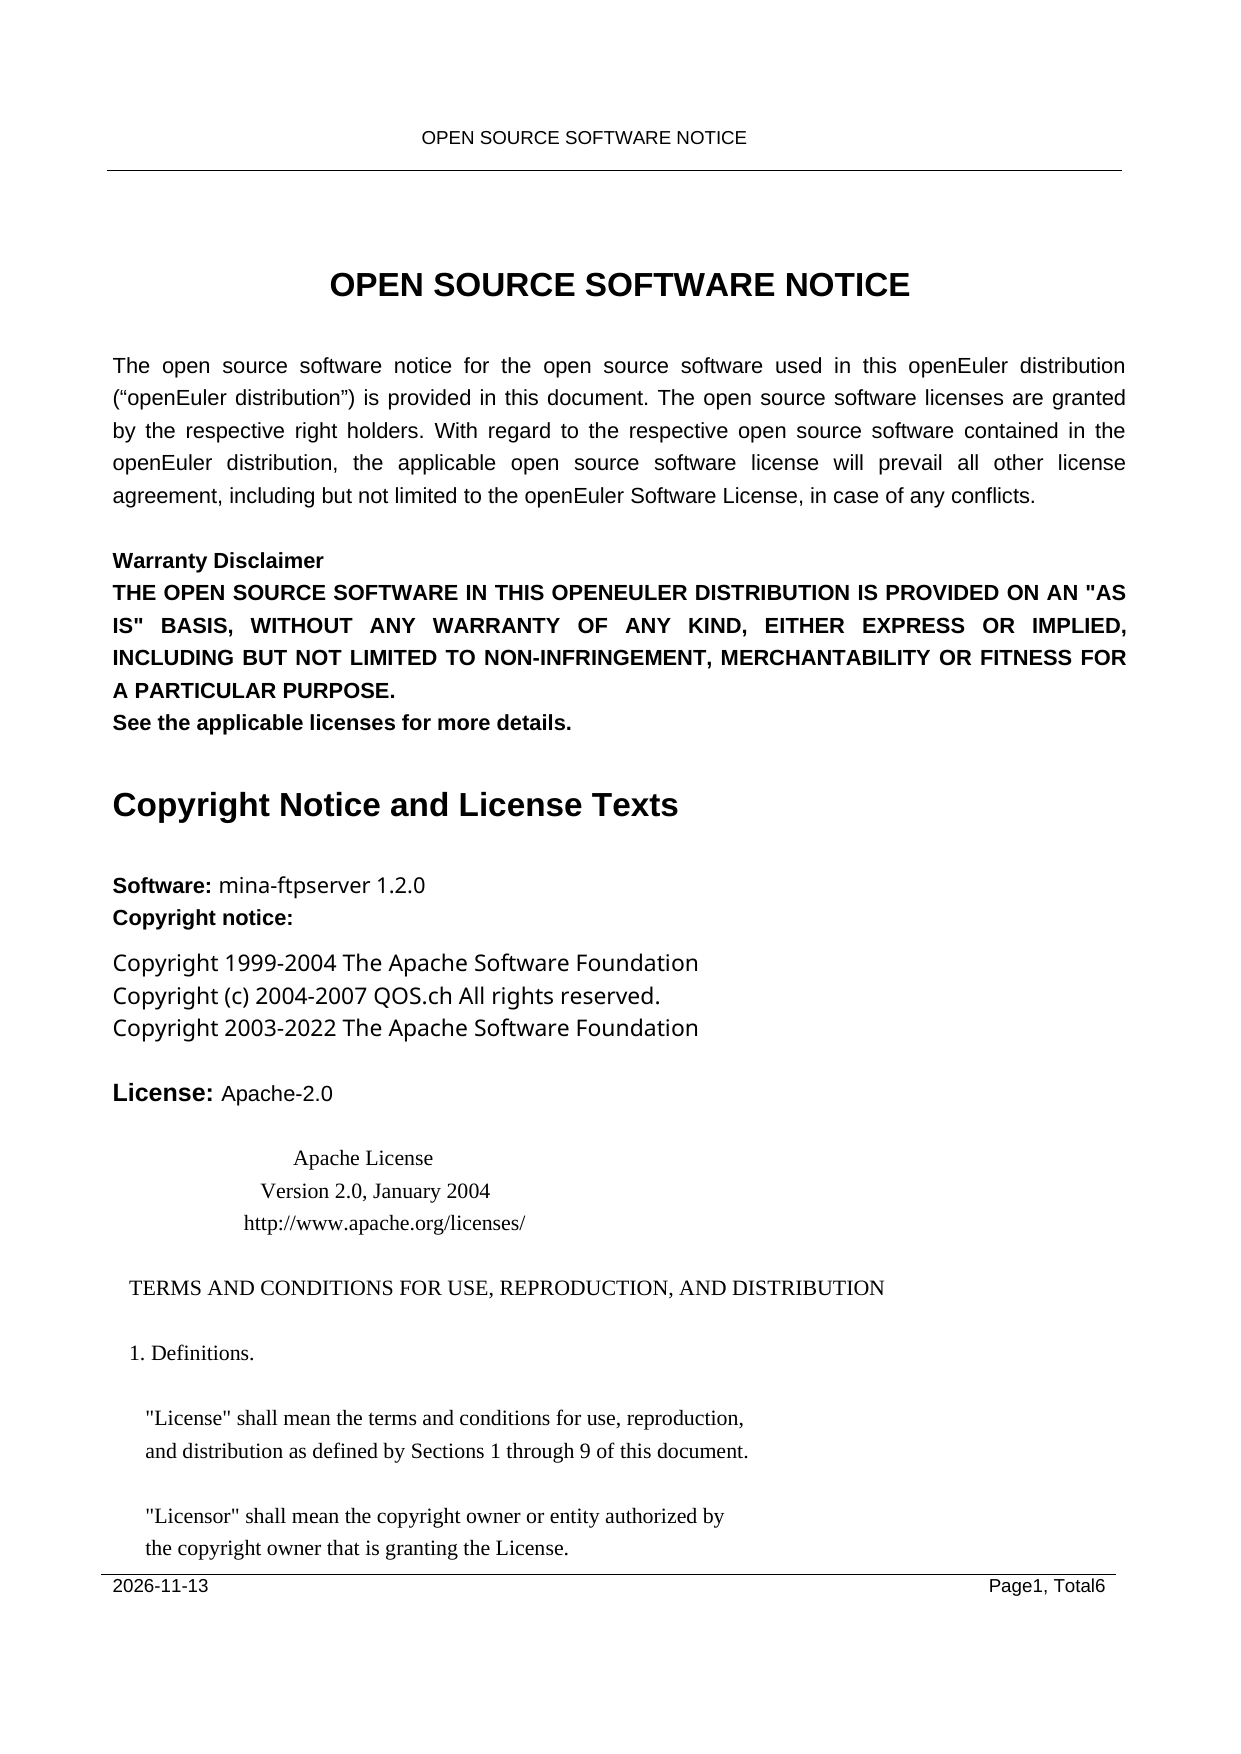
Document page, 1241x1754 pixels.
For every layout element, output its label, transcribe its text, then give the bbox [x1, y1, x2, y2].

text Warranty Disclaimer [112, 544, 1128, 576]
text Copyright notice: [112, 901, 1128, 934]
text The open source software notice for the open source software used in this openEuler distribution (“openEuler distribution”) is provided in this document. The open source software licenses are granted by the respective right holders. With regard to the respective open source software contained in the openEuler distribution, the applicable open source software license will prevail all other license agreement, including but not limited to the openEuler Software License, in case of any conflicts. [112, 349, 1128, 511]
text Copyright 1999-2004 The Apache Software Foundation Copyright (c) 2004-2007 QOS.ch All rights reserved. Copyright 2003-2022 The Apache Software Foundation [112, 947, 1128, 1077]
text THE OPEN SOURCE SOFTWARE IN THIS OPENEULER DISTRIBUTION IS PROVIDED ON AN "AS IS" BASIS, WITHOUT ANY WARRANTY OF ANY KIND, EITHER EXPRESS OR IMPLIED, INCLUDING BUT NOT LIMITED TO NON-INFRINGEMENT, MERCHANTABILITY OR FITNESS FOR A PARTICULAR PURPOSE. See the applicable licenses for more details. [112, 576, 1128, 739]
text OPEN SOURCE SOFTWARE NOTICE [112, 251, 1128, 316]
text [112, 1109, 1128, 1564]
title Software: mina-ftpserver 1.2.0 [112, 869, 1128, 901]
text Copyright Notice and License Texts [112, 771, 1128, 836]
text License: Apache-2.0 [112, 1077, 1128, 1109]
